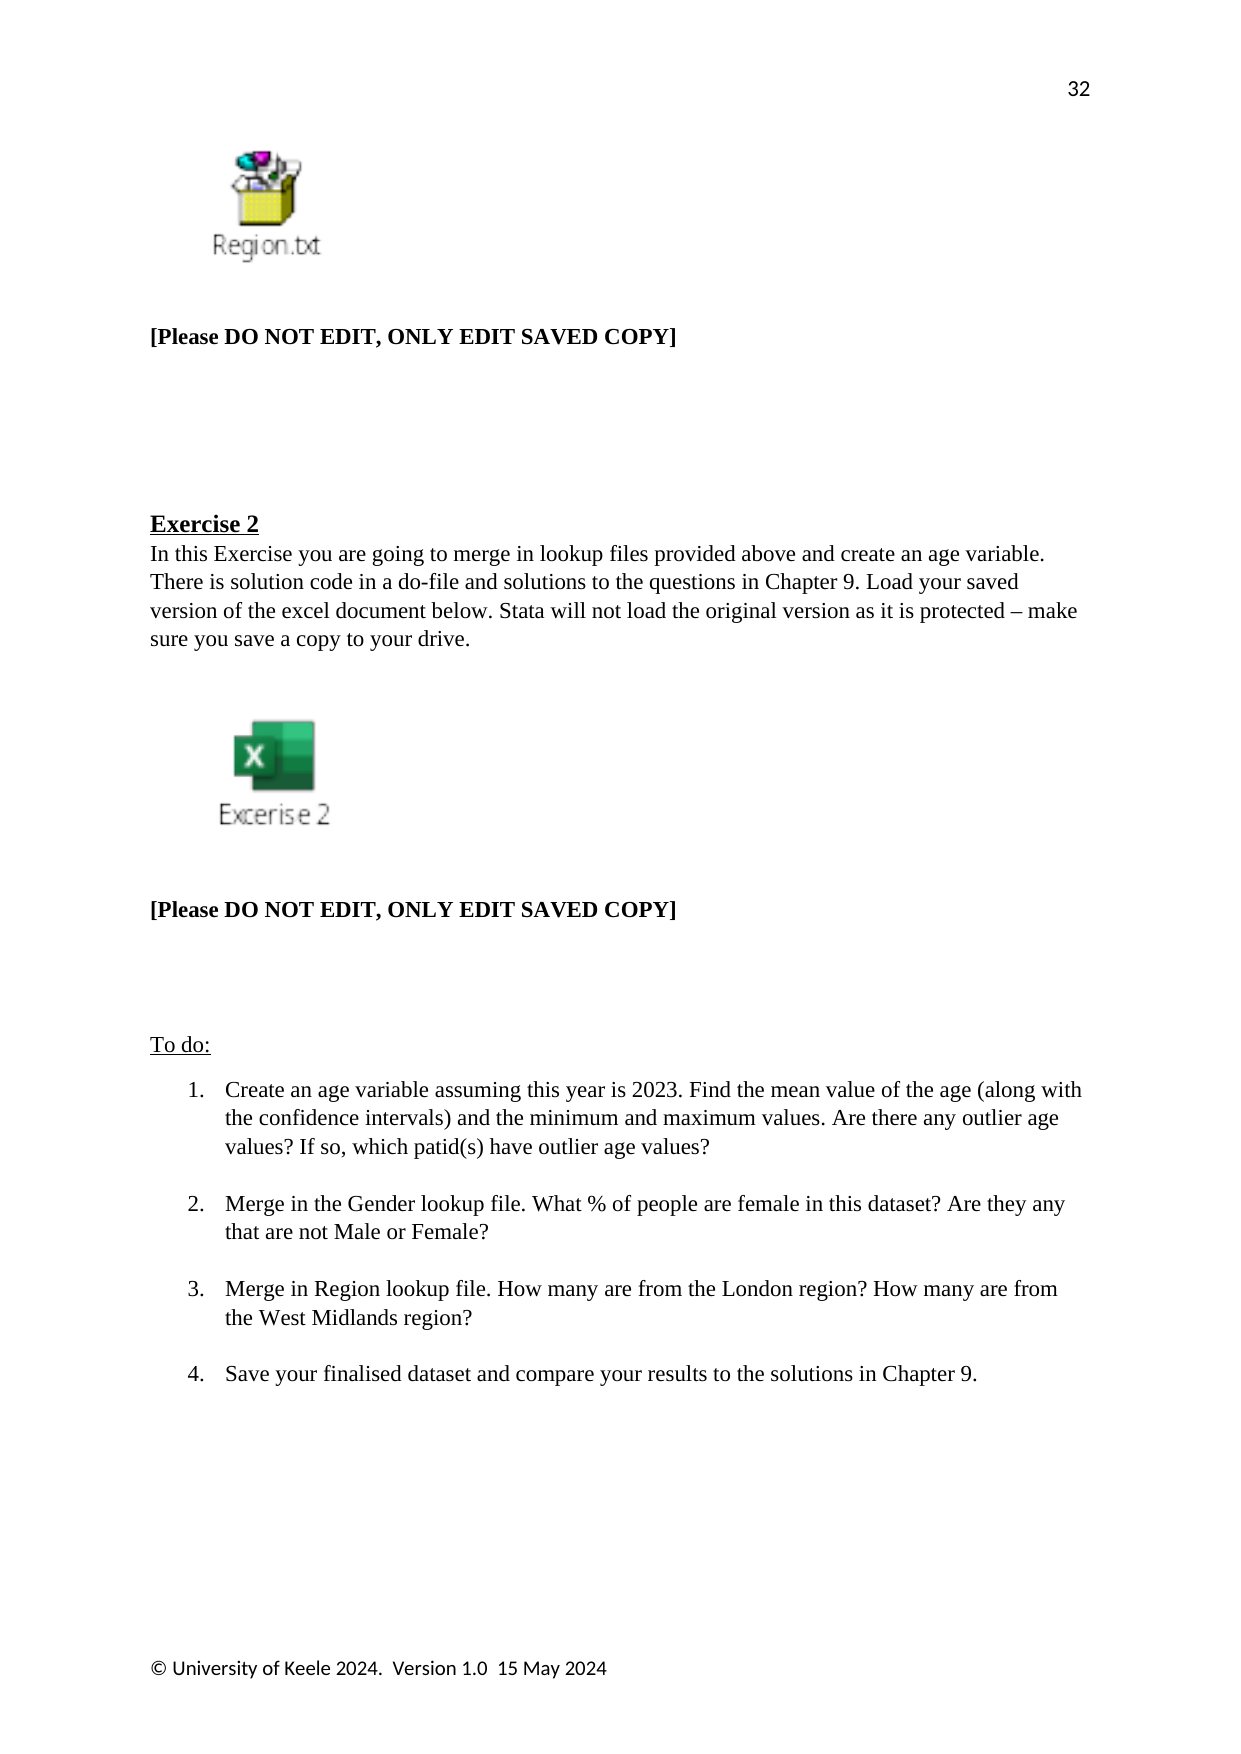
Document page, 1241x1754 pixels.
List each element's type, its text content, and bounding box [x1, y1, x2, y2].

text In this Exercise you are going to merge in lookup files provided above and create an age variable. There is solution code in a do-file and solutions to the questions in Chapter 9. Load your saved version of the excel document below. Stata will not load the original version as it is protected – make sure you save a copy to your drive. [150, 540, 1090, 651]
text [Please DO NOT EDIT, ONLY EDIT SAVED COPY] [150, 896, 1090, 922]
subtitle Exercise 2 [150, 509, 1090, 537]
text [Please DO NOT EDIT, ONLY EDIT SAVED COPY] [150, 323, 1090, 349]
list Merge in Region lookup file. How many are from the London region? How many are from the West Midlands region? [187, 1275, 1090, 1330]
list Merge in the Gender lookup file. What % of people are female in this dataset? Are they any that are not Male or Female? [187, 1190, 1090, 1244]
list Save your finalised dataset and compare your results to the solutions in Chapter 9. [187, 1360, 1090, 1387]
text To do: [150, 1031, 1090, 1057]
list Create an age variable assuming this year is 2023. Find the mean value of the age (along with the confidence intervals) and the minimum and maximum values. Are there any outlier age values? If so, which patid(s) have outlier age values? [187, 1076, 1090, 1159]
